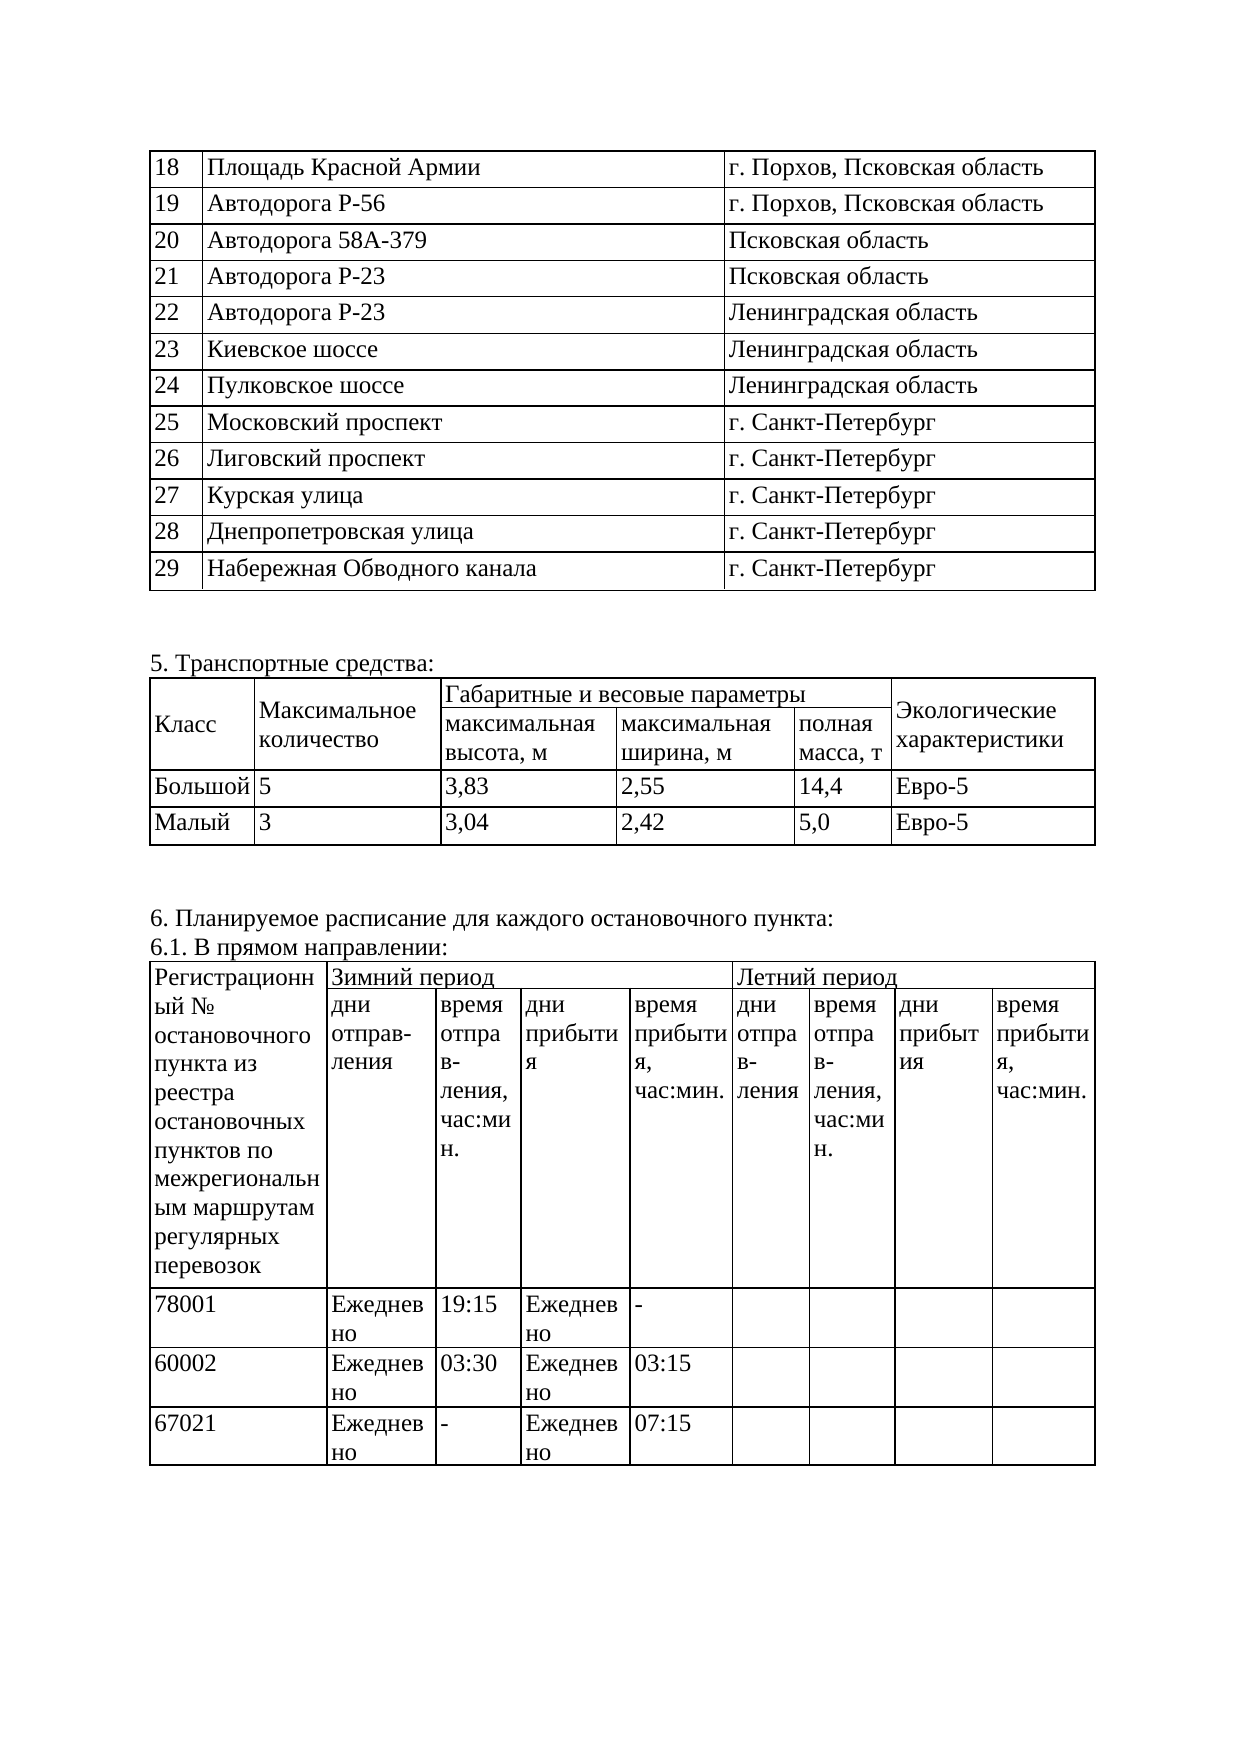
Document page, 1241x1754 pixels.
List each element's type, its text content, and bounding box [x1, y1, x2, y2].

table_cell 26 [151, 443, 202, 478]
table_cell Ежедневно [328, 1408, 435, 1464]
table_cell дни прибытия [896, 989, 992, 1287]
table_cell г. Санкт-Петербург [725, 407, 1094, 441]
table_cell 3,83 [442, 771, 616, 806]
table_cell 19 [151, 188, 202, 223]
table_cell 03:15 [631, 1348, 732, 1406]
table_cell г. Санкт-Петербург [725, 516, 1094, 551]
text 5. Транспортные средства: [150, 648, 1090, 677]
table_cell [733, 1408, 809, 1464]
table_cell время отправления, час:мин. [437, 989, 520, 1287]
table_cell 60002 [151, 1348, 326, 1406]
table_cell 25 [151, 407, 202, 441]
table_cell Ежедневно [522, 1348, 629, 1406]
table_cell 2,55 [617, 771, 794, 806]
table_cell 22 [151, 297, 202, 333]
table_cell [810, 1348, 894, 1406]
table_cell - [437, 1408, 520, 1464]
table_cell время прибытия, час:мин. [993, 989, 1094, 1287]
table_cell [810, 1408, 894, 1464]
table_cell [896, 1348, 992, 1406]
table_cell г. Санкт-Петербург [725, 553, 1094, 589]
table_cell 5,0 [795, 808, 891, 844]
table_cell 2,42 [617, 808, 794, 844]
table_cell 19:15 [437, 1289, 520, 1346]
table_cell Набережная Обводного канала [203, 553, 724, 589]
table_cell 23 [151, 334, 202, 369]
table_header Зимний период [328, 962, 732, 987]
table_cell [810, 1289, 894, 1346]
table_cell Ленинградская область [725, 334, 1094, 369]
table_cell [993, 1289, 1094, 1346]
text 6. Планируемое расписание для каждого остановочного пункта: [150, 903, 1090, 932]
table_cell 07:15 [631, 1408, 732, 1464]
table_cell Малый [151, 808, 254, 844]
table_cell Ежедневно [328, 1348, 435, 1406]
table_cell Ежедневно [522, 1289, 629, 1346]
table_cell Псковская область [725, 225, 1094, 259]
table_cell [733, 1289, 809, 1346]
table_cell 27 [151, 480, 202, 514]
table_cell Киевское шоссе [203, 334, 724, 369]
table_cell 5 [255, 771, 440, 806]
table_cell [993, 1408, 1094, 1464]
table_cell Пулковское шоссе [203, 371, 724, 405]
text 6.1. В прямом направлении: [150, 932, 1090, 961]
table_header Летний период [733, 962, 1094, 987]
table_cell полная масса, т [795, 708, 891, 769]
table_cell [896, 1408, 992, 1464]
table_cell дни отправления [328, 989, 435, 1287]
table_cell Курская улица [203, 480, 724, 514]
table_cell Евро-5 [892, 771, 1094, 806]
table_cell Ленинградская область [725, 371, 1094, 405]
table_cell 28 [151, 516, 202, 551]
table_cell 14,4 [795, 771, 891, 806]
table_cell [733, 1348, 809, 1406]
table_header Экологические характеристики [892, 679, 1094, 769]
table_cell г. Порхов, Псковская область [725, 188, 1094, 223]
table_cell максимальная высота, м [442, 708, 616, 769]
table_cell 3 [255, 808, 440, 844]
table_cell Большой [151, 771, 254, 806]
table_cell Автодорога Р-56 [203, 188, 724, 223]
table_header Класс [151, 679, 254, 769]
table_cell [896, 1289, 992, 1346]
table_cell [725, 152, 1094, 187]
table_cell 21 [151, 261, 202, 296]
table_cell [993, 1348, 1094, 1406]
table_cell 78001 [151, 1289, 326, 1346]
table_cell 03:30 [437, 1348, 520, 1406]
table_cell Ленинградская область [725, 297, 1094, 333]
table_cell Днепропетровская улица [203, 516, 724, 551]
table_header Максимальное количество [255, 679, 440, 769]
table_cell Ежедневно [522, 1408, 629, 1464]
table_cell Московский проспект [203, 407, 724, 441]
table_cell 18 [151, 152, 202, 187]
table_cell дни отправления [733, 989, 809, 1287]
table_cell 67021 [151, 1408, 326, 1464]
table_cell 29 [151, 553, 202, 589]
table_cell Ежедневно [328, 1289, 435, 1346]
table_cell г. Санкт-Петербург [725, 480, 1094, 514]
table_cell 20 [151, 225, 202, 259]
table_cell дни прибытия [522, 989, 629, 1287]
table_cell - [631, 1289, 732, 1346]
table_cell Автодорога Р-23 [203, 261, 724, 296]
table_cell Евро-5 [892, 808, 1094, 844]
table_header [151, 962, 326, 1287]
table_cell Автодорога Р-23 [203, 297, 724, 333]
table_cell время прибытия, час:мин. [631, 989, 732, 1287]
table_cell Площадь Красной Армии [203, 152, 724, 187]
table_cell 3,04 [442, 808, 616, 844]
table_cell Лиговский проспект [203, 443, 724, 478]
table_cell Автодорога 58А-379 [203, 225, 724, 259]
table_cell максимальная ширина, м [617, 708, 794, 769]
table_cell время отправления, час:мин. [810, 989, 894, 1287]
table_cell г. Санкт-Петербург [725, 443, 1094, 478]
table_cell Псковская область [725, 261, 1094, 296]
table_cell 24 [151, 371, 202, 405]
table_header Габаритные и весовые параметры [442, 679, 891, 707]
